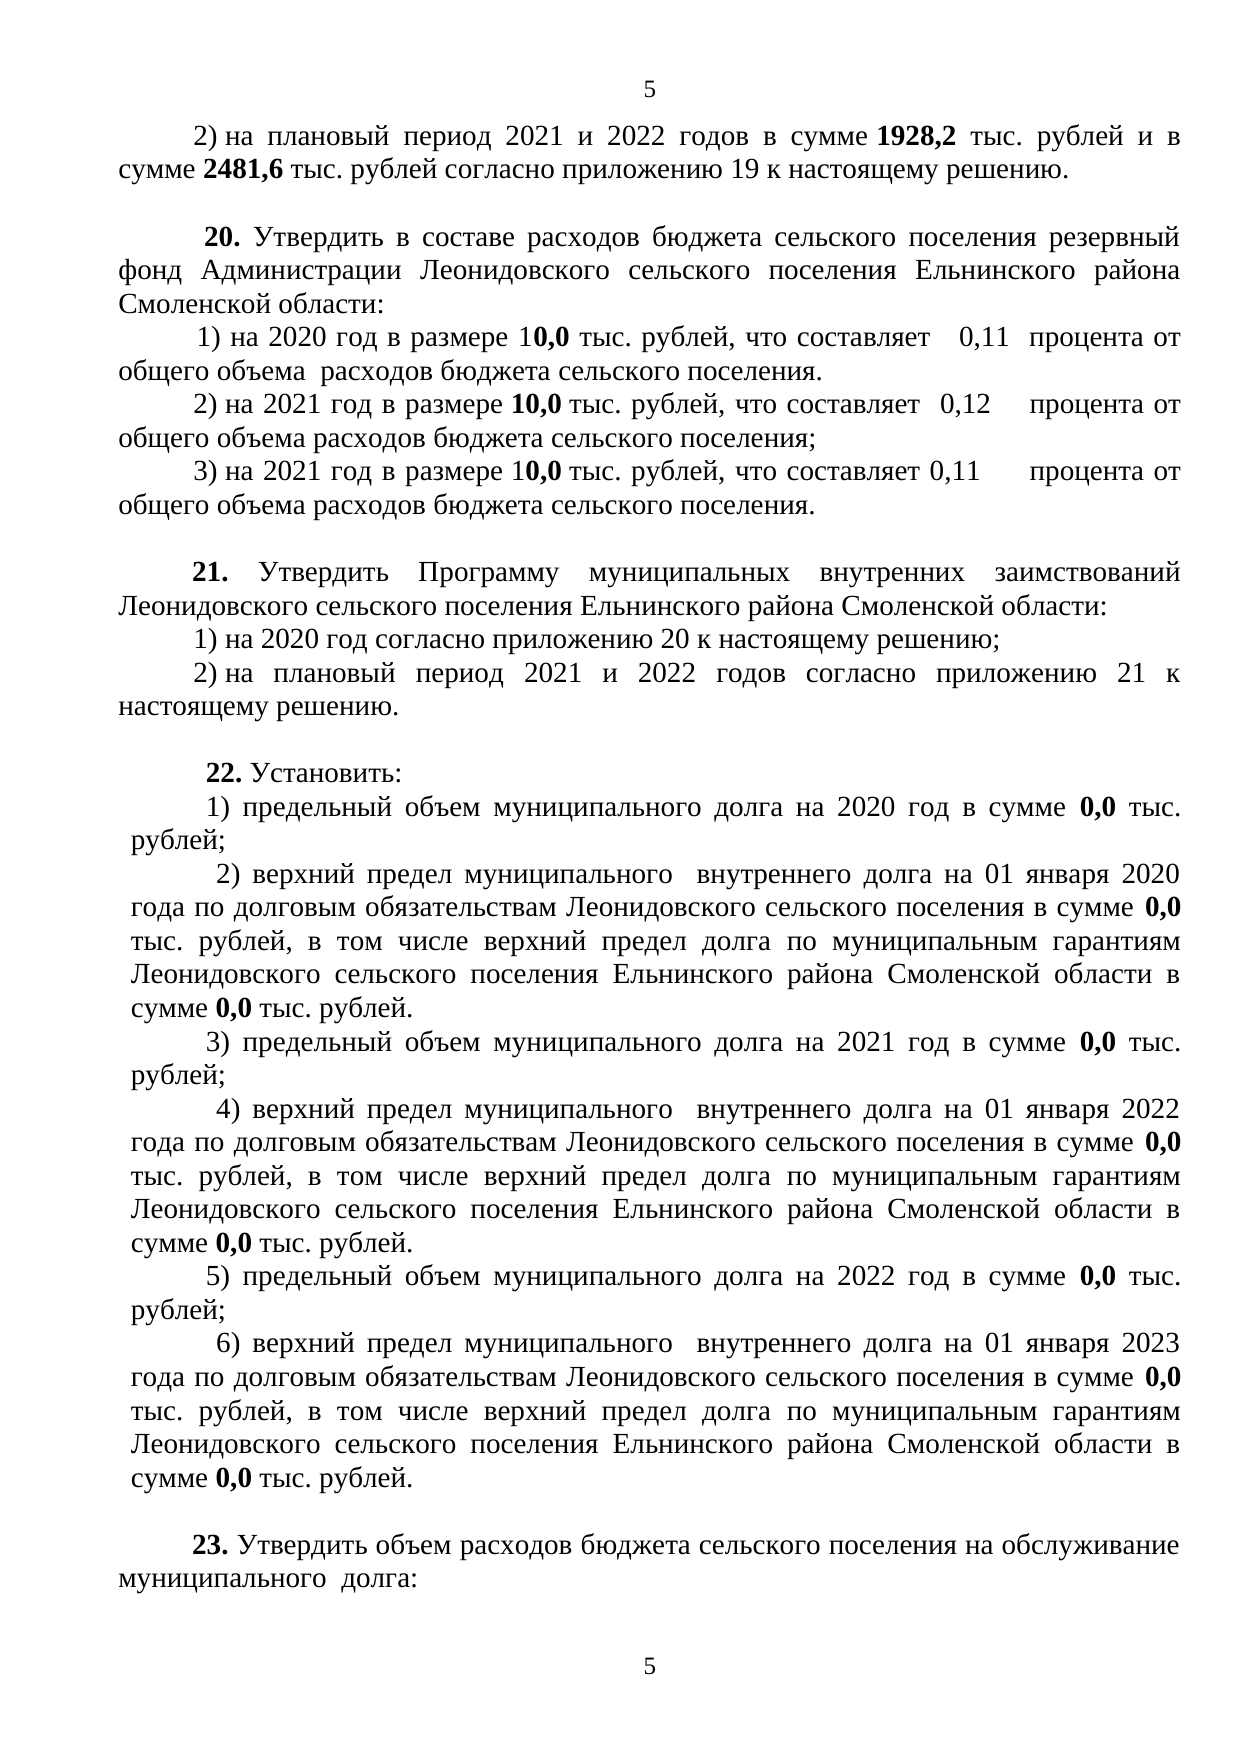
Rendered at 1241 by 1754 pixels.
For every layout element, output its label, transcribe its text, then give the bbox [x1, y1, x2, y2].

text 2) на 2021 год в размере 10,0 тыс. рублей, что составляет 0,12 процента от общего объема расходов бюджета сельского поселения; [118, 386, 1181, 453]
text 23. Утвердить объем расходов бюджета сельского поселения на обслуживание муниципального долга: [118, 1527, 1181, 1594]
text 2) на плановый период 2021 и 2022 годов в сумме 1928,2 тыс. рублей и в сумме 2481,6 тыс. рублей согласно приложению 19 к настоящему решению. [118, 118, 1181, 185]
text 22. Установить: [131, 755, 1181, 789]
text 1) на 2020 год согласно приложению 20 к настоящему решению; [118, 621, 1181, 655]
text 1) на 2020 год в размере 10,0 тыс. рублей, что составляет 0,11 процента от общего объема расходов бюджета сельского поселения. [118, 319, 1181, 386]
text 20. Утвердить в составе расходов бюджета сельского поселения резервный фонд Администрации Леонидовского сельского поселения Ельнинского района Смоленской области: [118, 219, 1181, 319]
text 3) предельный объем муниципального долга на 2021 год в сумме 0,0 тыс. рублей; [131, 1024, 1181, 1091]
text 2) верхний предел муниципального внутреннего долга на 01 января 2020 года по долговым обязательствам Леонидовского сельского поселения в сумме 0,0 тыс. рублей, в том числе верхний предел долга по муниципальным гарантиям Леонидовского сельского поселения Ельнинского района Смоленской области в сумме 0,0 тыс. рублей. [131, 856, 1181, 1024]
text 3) на 2021 год в размере 10,0 тыс. рублей, что составляет 0,11 процента от общего объема расходов бюджета сельского поселения. [118, 453, 1181, 521]
text 2) на плановый период 2021 и 2022 годов согласно приложению 21 к настоящему решению. [118, 655, 1181, 722]
text 21. Утвердить Программу муниципальных внутренних заимствований Леонидовского сельского поселения Ельнинского района Смоленской области: [118, 554, 1181, 621]
text 4) верхний предел муниципального внутреннего долга на 01 января 2022 года по долговым обязательствам Леонидовского сельского поселения в сумме 0,0 тыс. рублей, в том числе верхний предел долга по муниципальным гарантиям Леонидовского сельского поселения Ельнинского района Смоленской области в сумме 0,0 тыс. рублей. [131, 1091, 1181, 1258]
text 1) предельный объем муниципального долга на 2020 год в сумме 0,0 тыс. рублей; [131, 789, 1181, 856]
text 6) верхний предел муниципального внутреннего долга на 01 января 2023 года по долговым обязательствам Леонидовского сельского поселения в сумме 0,0 тыс. рублей, в том числе верхний предел долга по муниципальным гарантиям Леонидовского сельского поселения Ельнинского района Смоленской области в сумме 0,0 тыс. рублей. [131, 1326, 1181, 1493]
text 5) предельный объем муниципального долга на 2022 год в сумме 0,0 тыс. рублей; [131, 1258, 1181, 1326]
